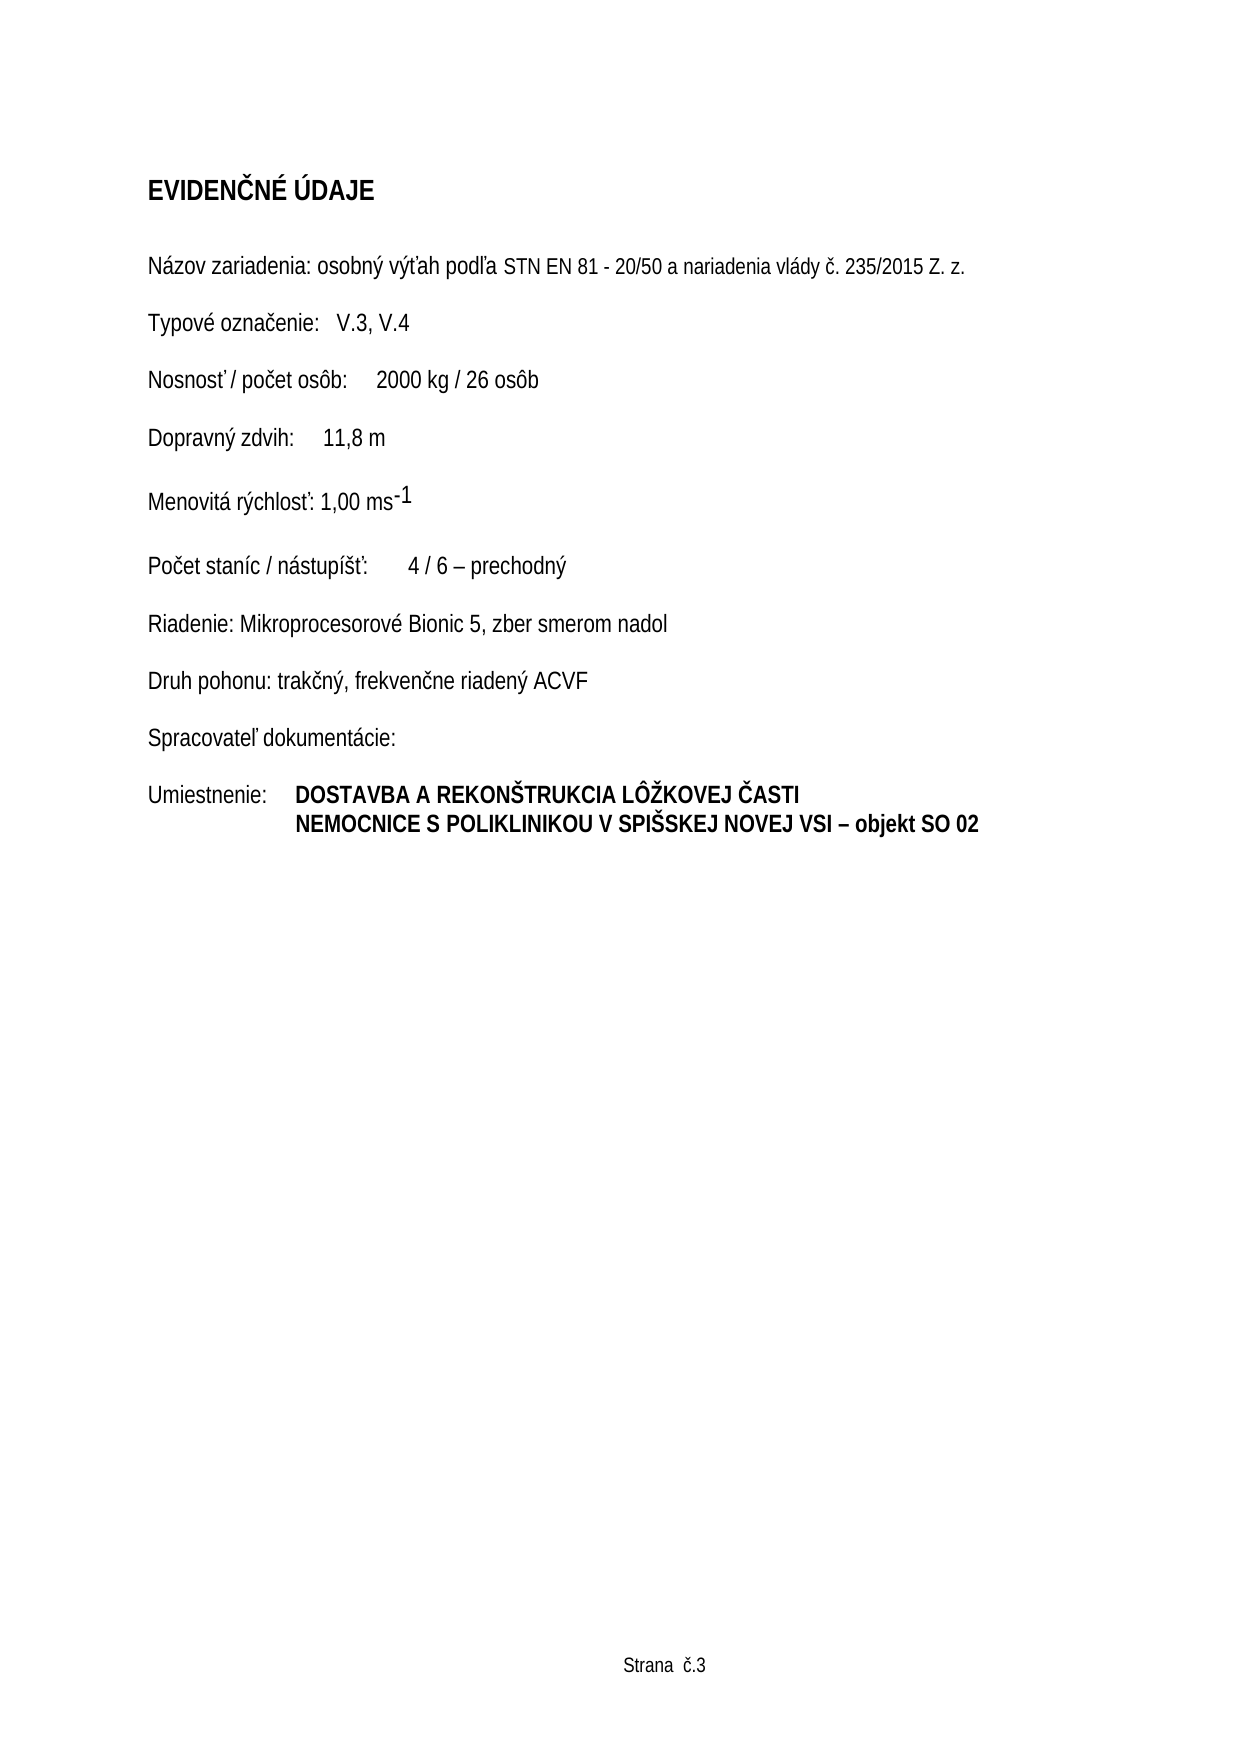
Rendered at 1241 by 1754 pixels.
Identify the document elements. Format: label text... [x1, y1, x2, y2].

text Nosnosť / počet osôb: 2000 kg / 26 osôb [148, 365, 1181, 394]
text Názov zariadenia: osobný výťah podľa STN EN 81 - 20/50 a nariadenia vlády č. 235/2015 Z. z. [148, 251, 1181, 279]
text Druh pohonu: trakčný, frekvenčne riadený ACVF [148, 666, 1181, 694]
text Riadenie: Mikroprocesorové Bionic 5, zber smerom nadol [148, 609, 1181, 637]
text Dopravný zdvih: 11,8 m [148, 423, 1181, 451]
text Menovitá rýchlosť: 1,00 ms-1 [148, 480, 1181, 516]
text Umiestnenie: DOSTAVBA A REKONŠTRUKCIA LÔŽKOVEJ ČASTI [148, 781, 1181, 809]
text Typové označenie: V.3, V.4 [148, 308, 1181, 337]
text Spracovateľ dokumentácie: [148, 723, 1181, 752]
text NEMOCNICE S POLIKLINIKOU V SPIŠSKEJ NOVEJ VSI – objekt SO 02 [148, 809, 1181, 838]
text Počet staníc / nástupíšť: 4 / 6 – prechodný [148, 551, 1181, 580]
subtitle EVIDENČNÉ ÚDAJE [148, 173, 1181, 206]
